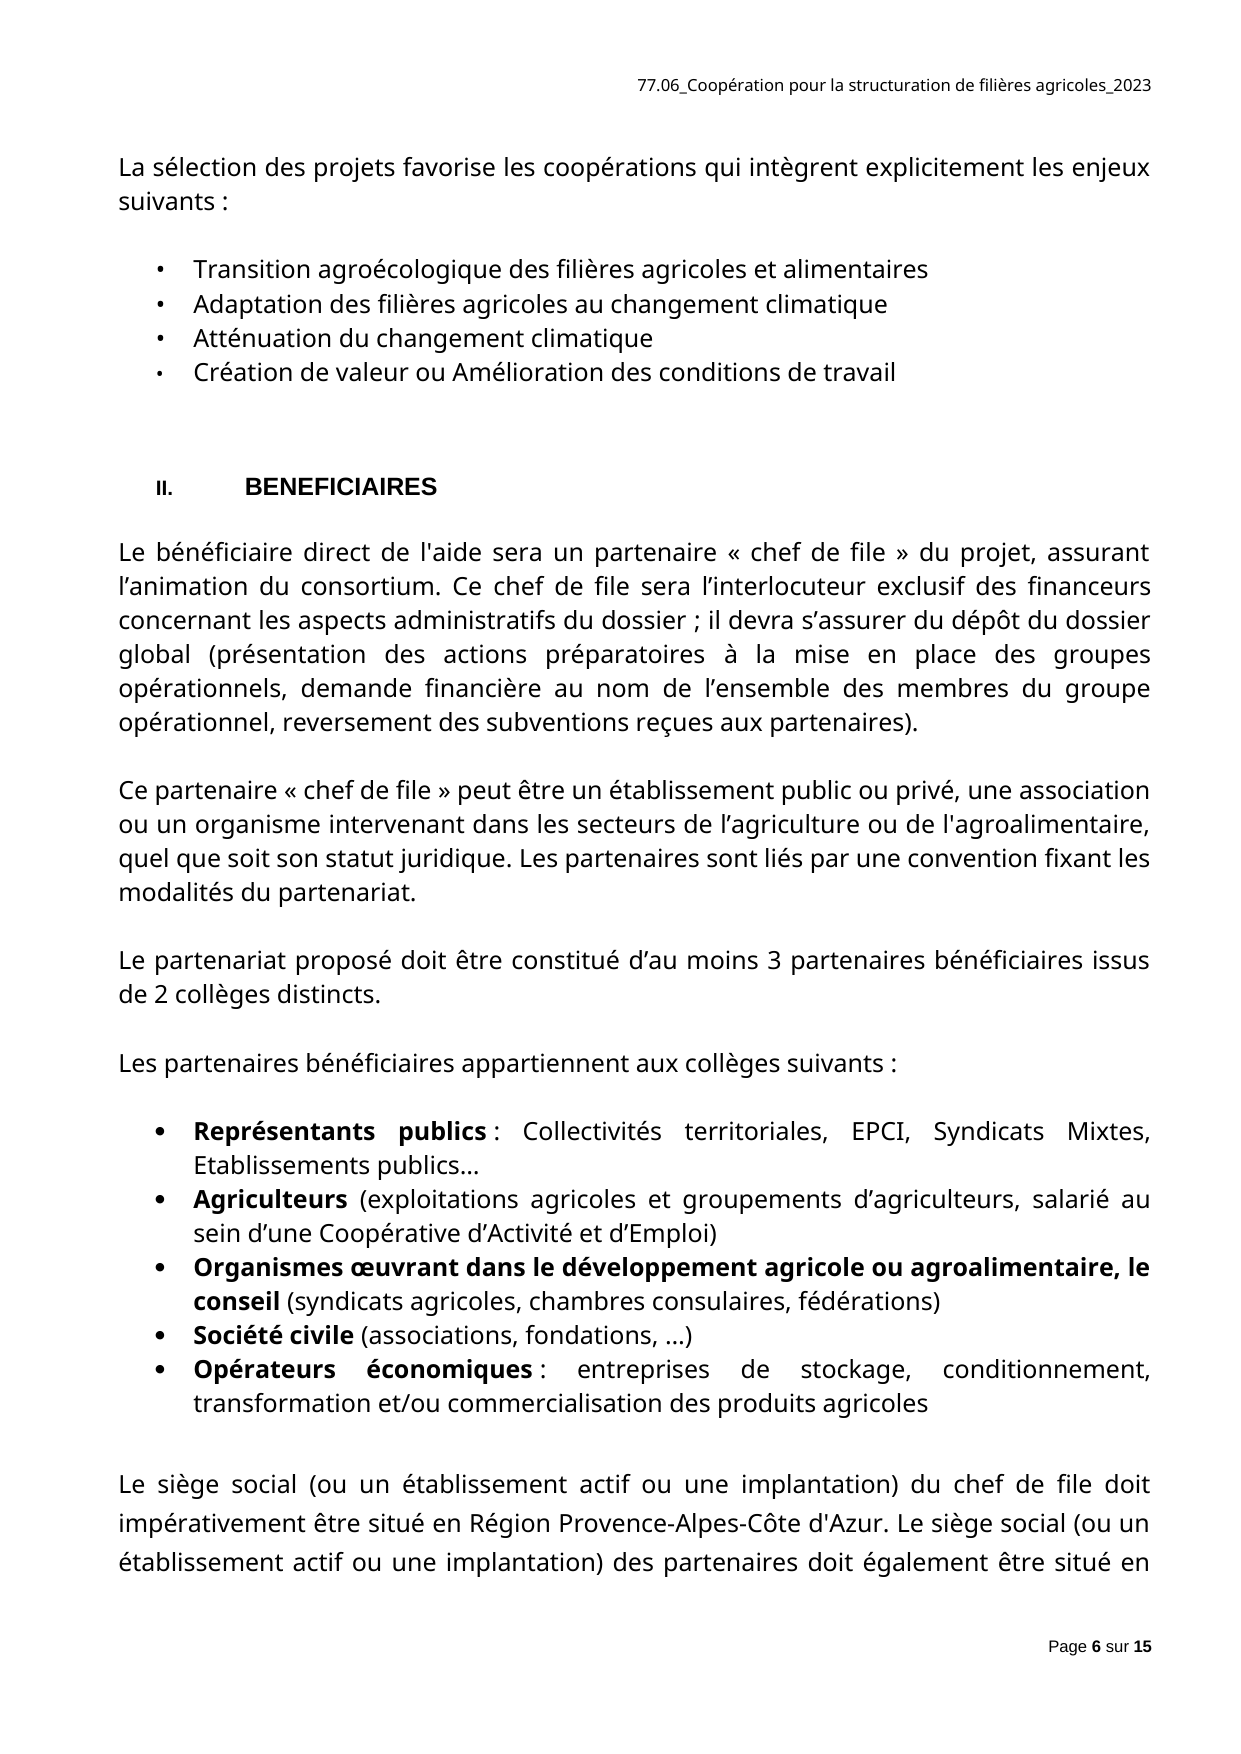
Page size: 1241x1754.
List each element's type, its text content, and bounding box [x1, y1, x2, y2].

list Opérateurs économiques : entreprises de stockage, conditionnement, transformation et/ou commercialisation des produits agricoles [156, 1352, 1152, 1420]
text Le partenariat proposé doit être constitué d’au moins 3 partenaires bénéficiaires issus de 2 collèges distincts. [118, 943, 1152, 1011]
list Adaptation des filières agricoles au changement climatique [156, 286, 1152, 320]
text Les partenaires bénéficiaires appartiennent aux collèges suivants : [118, 1045, 1152, 1079]
text Le bénéficiaire direct de l'aide sera un partenaire « chef de file » du projet, assurant l’animation du consortium. Ce chef de file sera l’interlocuteur exclusif des financeurs concernant les aspects administratifs du dossier ; il devra s’assurer du dépôt du dossier global (présentation des actions préparatoires à la mise en place des groupes opérationnels, demande financière au nom de l’ensemble des membres du groupe opérationnel, reversement des subventions reçues aux partenaires). [118, 534, 1152, 739]
list Atténuation du changement climatique [156, 320, 1152, 354]
list Organismes œuvrant dans le développement agricole ou agroalimentaire, le conseil (syndicats agricoles, chambres consulaires, fédérations) [156, 1249, 1152, 1318]
text La sélection des projets favorise les coopérations qui intègrent explicitement les enjeux suivants : [118, 150, 1152, 218]
list Représentants publics : Collectivités territoriales, EPCI, Syndicats Mixtes, Etablissements publics… [156, 1113, 1152, 1181]
subtitle BENEFICIAIRES [156, 471, 1152, 500]
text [118, 1466, 1152, 1579]
list Société civile (associations, fondations, …) [156, 1318, 1152, 1352]
list Création de valeur ou Amélioration des conditions de travail [156, 354, 1152, 388]
text Ce partenaire « chef de file » peut être un établissement public ou privé, une association ou un organisme intervenant dans les secteurs de l’agriculture ou de l'agroalimentaire, quel que soit son statut juridique. Les partenaires sont liés par une convention fixant les modalités du partenariat. [118, 773, 1152, 909]
list Agriculteurs (exploitations agricoles et groupements d’agriculteurs, salarié au sein d’une Coopérative d’Activité et d’Emploi) [156, 1181, 1152, 1249]
list Transition agroécologique des filières agricoles et alimentaires [156, 252, 1152, 286]
